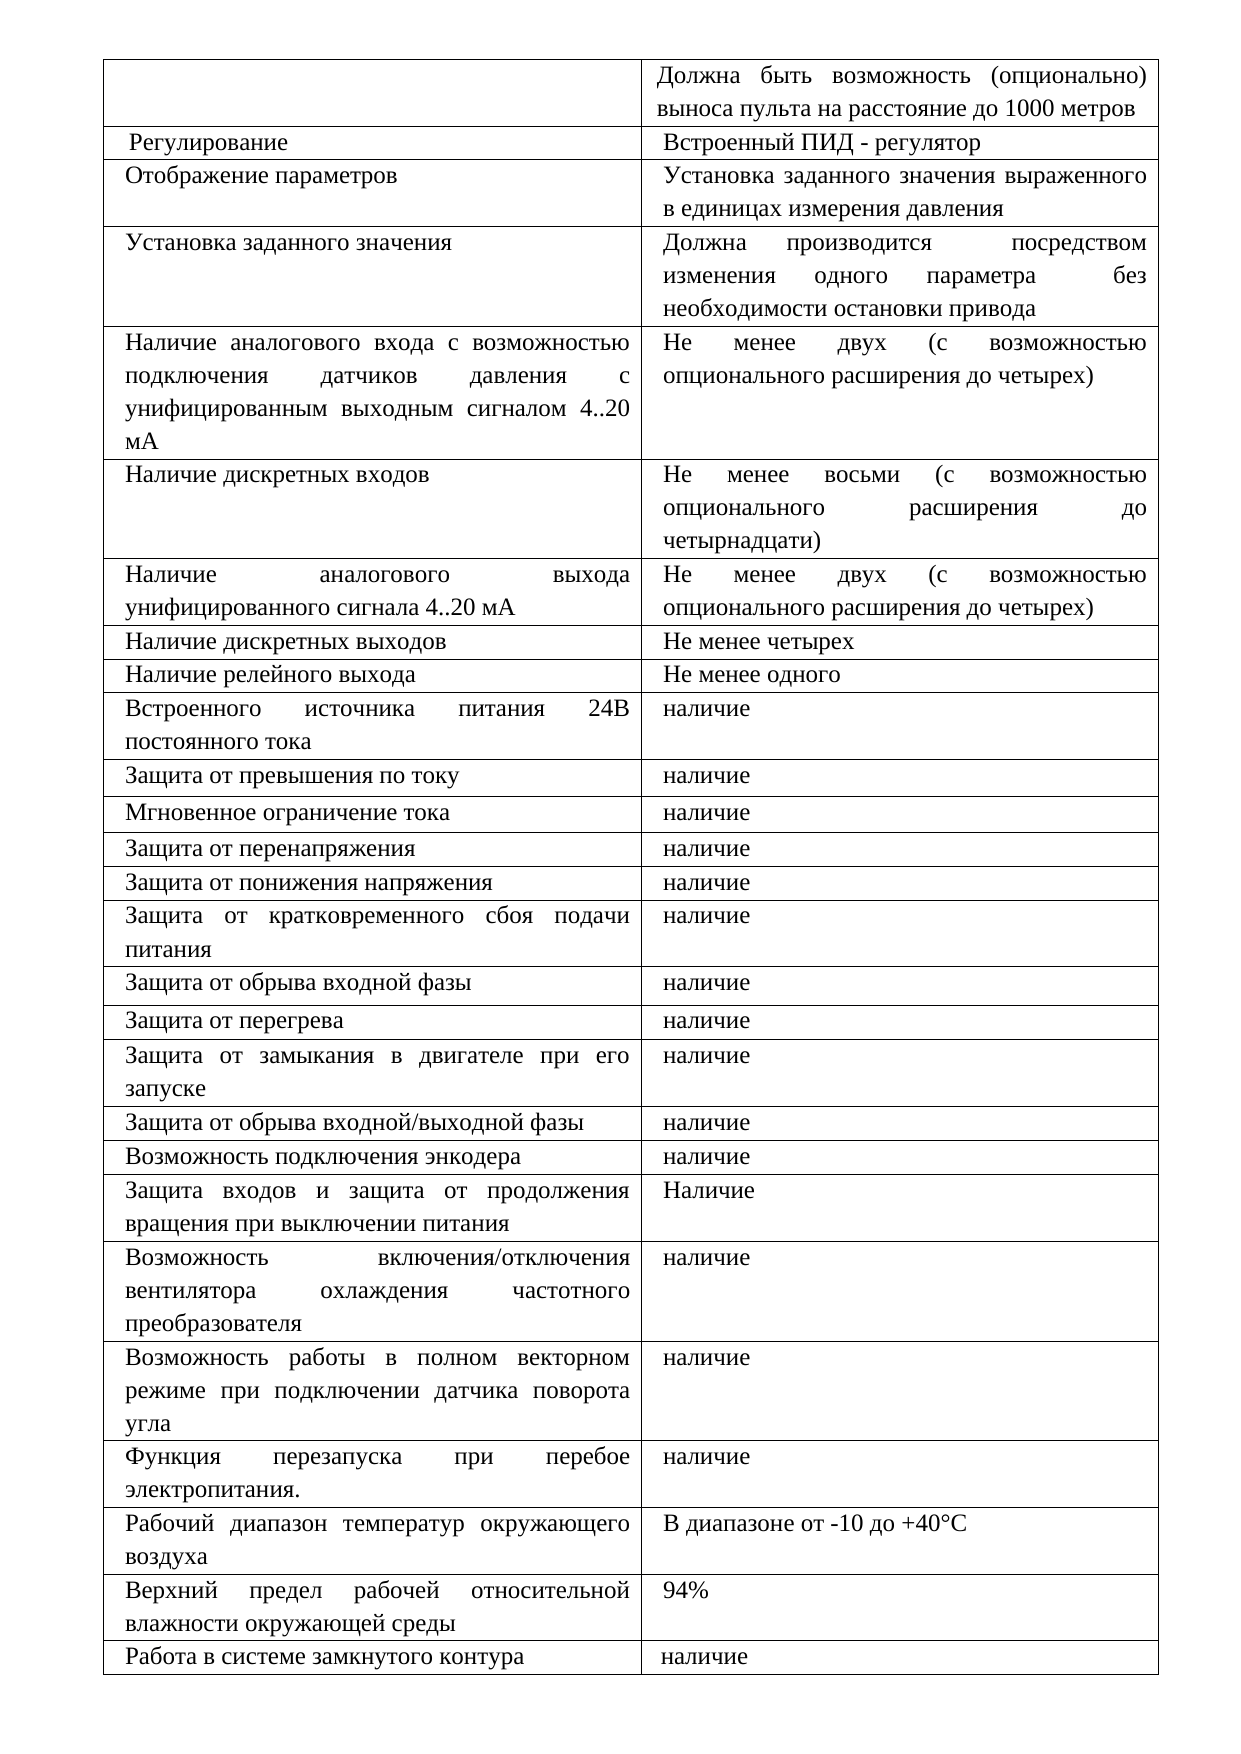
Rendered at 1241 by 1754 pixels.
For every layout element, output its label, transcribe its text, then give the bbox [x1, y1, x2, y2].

table_cell наличие [642, 1641, 1158, 1674]
table_cell наличие [642, 1040, 1158, 1106]
table_cell наличие [642, 1242, 1158, 1341]
table_cell Наличие аналогового выхода унифицированного сигнала 4..20 мА [104, 559, 641, 625]
table_cell Отображение параметров [104, 160, 641, 226]
table_cell Не менее восьми (с возможностью опционального расширения до четырнадцати) [642, 460, 1158, 558]
table_cell Не менее четырех [642, 626, 1158, 658]
table_cell Защита от понижения напряжения [104, 867, 641, 899]
table_cell наличие [642, 1141, 1158, 1174]
table_cell Наличие дискретных выходов [104, 626, 641, 658]
table_cell Защита от перегрева [104, 1006, 641, 1039]
table_cell Установка заданного значения [104, 227, 641, 326]
table_cell Установка заданного значения выраженного в единицах измерения давления [642, 160, 1158, 226]
table_cell Защита от обрыва входной/выходной фазы [104, 1107, 641, 1140]
table_cell Наличие дискретных входов [104, 460, 641, 558]
table_cell Наличие [642, 1175, 1158, 1241]
table_cell наличие [642, 1006, 1158, 1039]
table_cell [642, 60, 1158, 126]
table_cell Защита от превышения по току [104, 760, 641, 796]
table_cell наличие [642, 1342, 1158, 1440]
table_cell наличие [642, 867, 1158, 899]
table_cell Возможность включения/отключения вентилятора охлаждения частотного преобразователя [104, 1242, 641, 1341]
table_cell 94% [642, 1575, 1158, 1640]
table_cell Мгновенное ограничение тока [104, 797, 641, 832]
table_cell Рабочий диапазон температур окружающего воздуха [104, 1508, 641, 1574]
table_cell наличие [642, 833, 1158, 866]
table_cell Защита от обрыва входной фазы [104, 967, 641, 1004]
table_cell Защита от замыкания в двигателе при его запуске [104, 1040, 641, 1106]
table_cell Защита входов и защита от продолжения вращения при выключении питания [104, 1175, 641, 1241]
table_cell Не менее двух (с возможностью опционального расширения до четырех) [642, 559, 1158, 625]
table_cell Верхний предел рабочей относительной влажности окружающей среды [104, 1575, 641, 1640]
table_cell Возможность подключения энкодера [104, 1141, 641, 1174]
table_cell Возможность работы в полном векторном режиме при подключении датчика поворота угла [104, 1342, 641, 1440]
table_cell наличие [642, 1441, 1158, 1507]
table_cell В диапазоне от -10 до +40°С [642, 1508, 1158, 1574]
table_cell Защита от кратковременного сбоя подачи питания [104, 901, 641, 966]
table_cell Не менее двух (с возможностью опционального расширения до четырех) [642, 327, 1158, 458]
table_cell Функция перезапуска при перебое электропитания. [104, 1441, 641, 1507]
table_cell наличие [642, 797, 1158, 832]
table_cell Не менее одного [642, 660, 1158, 692]
table_cell наличие [642, 693, 1158, 759]
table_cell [104, 60, 641, 126]
table_cell Должна производится посредством изменения одного параметра без необходимости остановки привода [642, 227, 1158, 326]
table_cell наличие [642, 967, 1158, 1004]
table_cell Работа в системе замкнутого контура [104, 1641, 641, 1674]
table_cell Наличие релейного выхода [104, 660, 641, 692]
table_cell Встроенный ПИД - регулятор [642, 127, 1158, 159]
table_cell Защита от перенапряжения [104, 833, 641, 866]
table_cell наличие [642, 760, 1158, 796]
table_cell Регулирование [104, 127, 641, 159]
table_cell Наличие аналогового входа с возможностью подключения датчиков давления с унифицированным выходным сигналом 4..20 мА [104, 327, 641, 458]
table_cell Встроенного источника питания 24В постоянного тока [104, 693, 641, 759]
table_cell наличие [642, 1107, 1158, 1140]
table_cell наличие [642, 901, 1158, 966]
